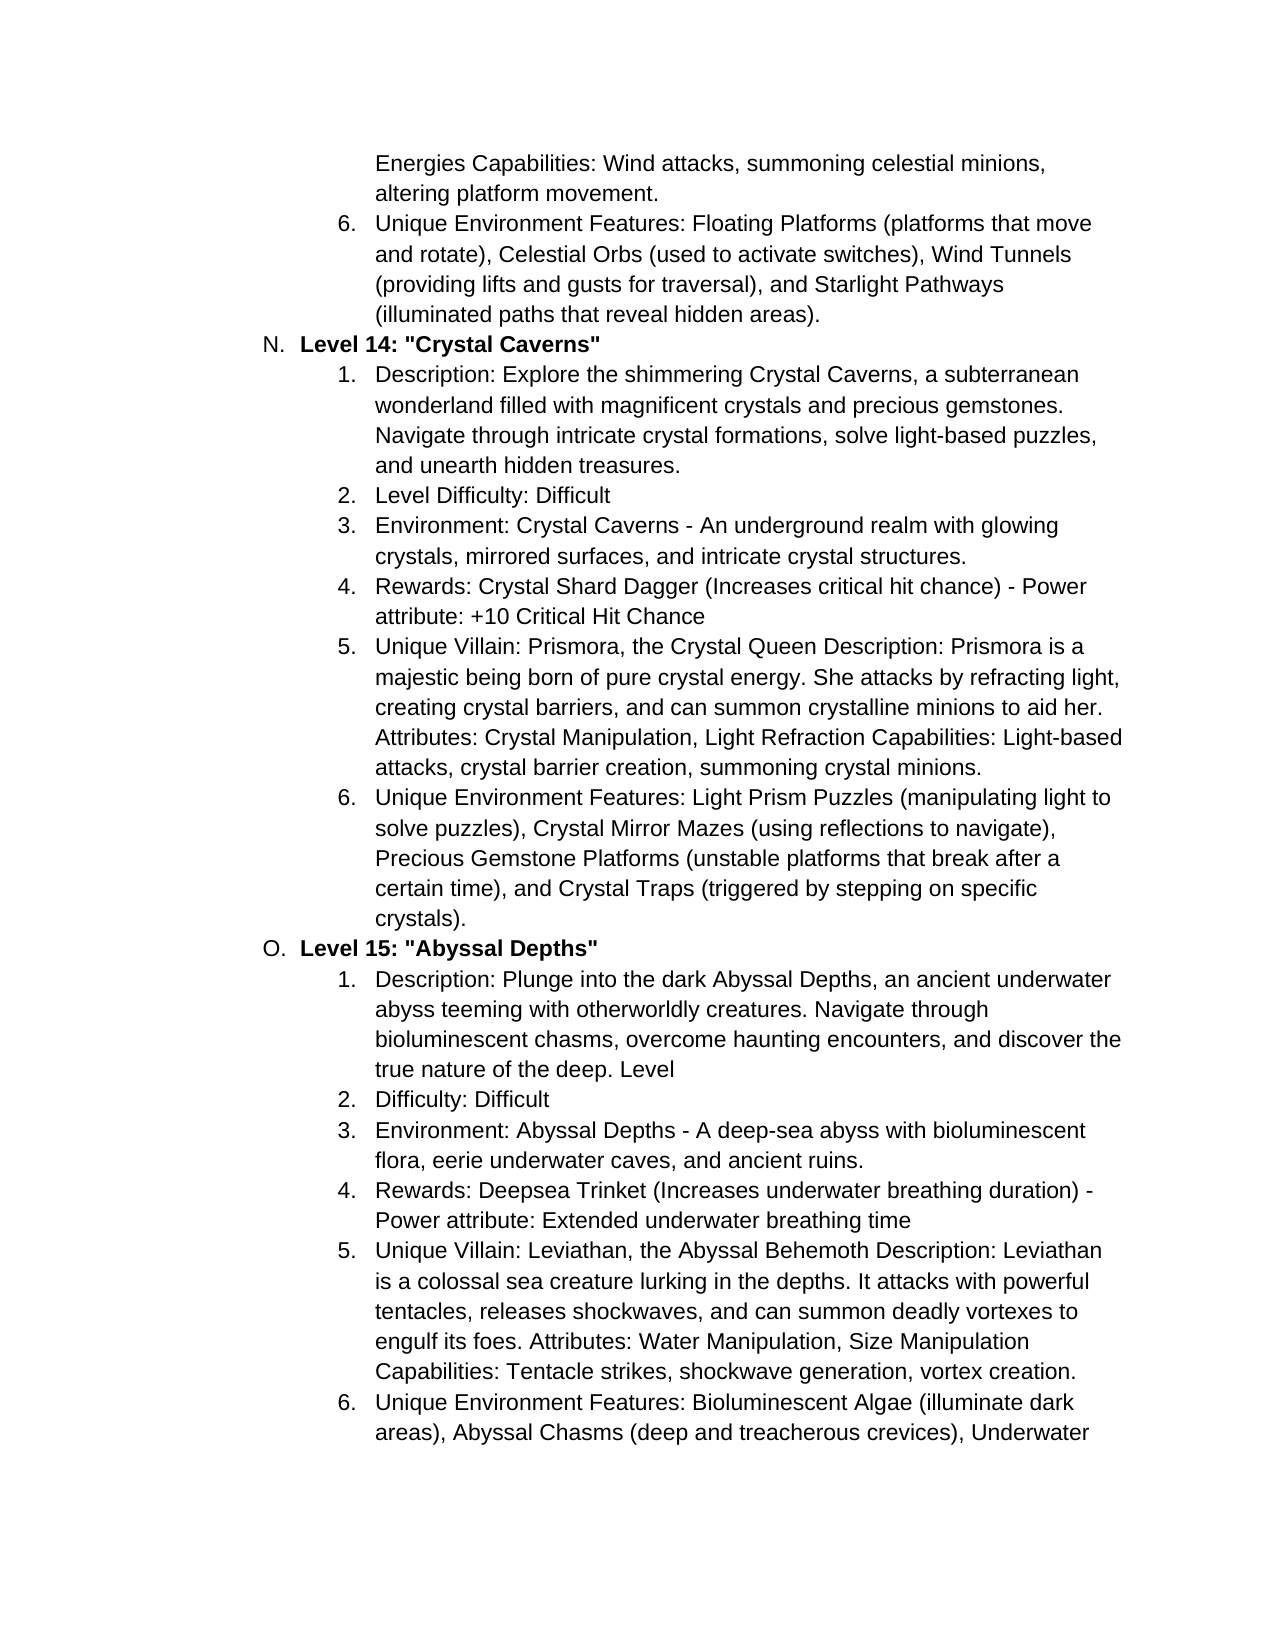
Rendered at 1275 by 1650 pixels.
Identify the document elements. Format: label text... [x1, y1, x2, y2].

list Description: Explore the shimmering Crystal Caverns, a subterranean wonderland filled with magnificent crystals and precious gemstones. Navigate through intricate crystal formations, solve light-based puzzles, and unearth hidden treasures. [337, 361, 1125, 478]
list Unique Villain: Leviathan, the Abyssal Behemoth Description: Leviathan is a colossal sea creature lurking in the depths. It attacks with powerful tentacles, releases shockwaves, and can summon deadly vortexes to engulf its foes. Attributes: Water Manipulation, Size Manipulation Capabilities: Tentacle strikes, shockwave generation, vortex creation. [337, 1237, 1125, 1385]
list Rewards: Deepsea Trinket (Increases underwater breathing duration) - Power attribute: Extended underwater breathing time [337, 1177, 1125, 1234]
list Difficulty: Difficult [337, 1086, 1125, 1113]
list Unique Villain: Prismora, the Crystal Queen Description: Prismora is a majestic being born of pure crystal energy. She attacks by refracting light, creating crystal barriers, and can summon crystalline minions to aid her. Attributes: Crystal Manipulation, Light Refraction Capabilities: Light-based attacks, crystal barrier creation, summoning crystal minions. [337, 633, 1125, 781]
list Environment: Abyssal Depths - A deep-sea abyss with bioluminescent flora, eerie underwater caves, and ancient ruins. [337, 1117, 1125, 1173]
list Description: Plunge into the dark Abyssal Depths, an ancient underwater abyss teeming with otherworldly creatures. Navigate through bioluminescent chasms, overcome haunting encounters, and discover the true nature of the deep. Level [337, 966, 1125, 1083]
list Environment: Crystal Caverns - An underground realm with glowing crystals, mirrored surfaces, and intricate crystal structures. [337, 512, 1125, 569]
list Unique Environment Features: Light Prism Puzzles (manipulating light to solve puzzles), Crystal Mirror Mazes (using reflections to navigate), Precious Gemstone Platforms (unstable platforms that break after a certain time), and Crystal Traps (triggered by stepping on specific crystals). [337, 784, 1125, 932]
list Unique Environment Features: Floating Platforms (platforms that move and rotate), Celestial Orbs (used to activate switches), Wind Tunnels (providing lifts and gusts for traversal), and Starlight Pathways (illuminated paths that reveal hidden areas). [337, 210, 1125, 327]
list Rewards: Crystal Shard Dagger (Increases critical hit chance) - Power attribute: +10 Critical Hit Chance [337, 573, 1125, 629]
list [337, 150, 1125, 207]
list Level 14: "Crystal Caverns" [262, 331, 1125, 358]
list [337, 1388, 1125, 1445]
list Level 15: "Abyssal Depths" [262, 935, 1125, 962]
list Level Difficulty: Difficult [337, 482, 1125, 509]
